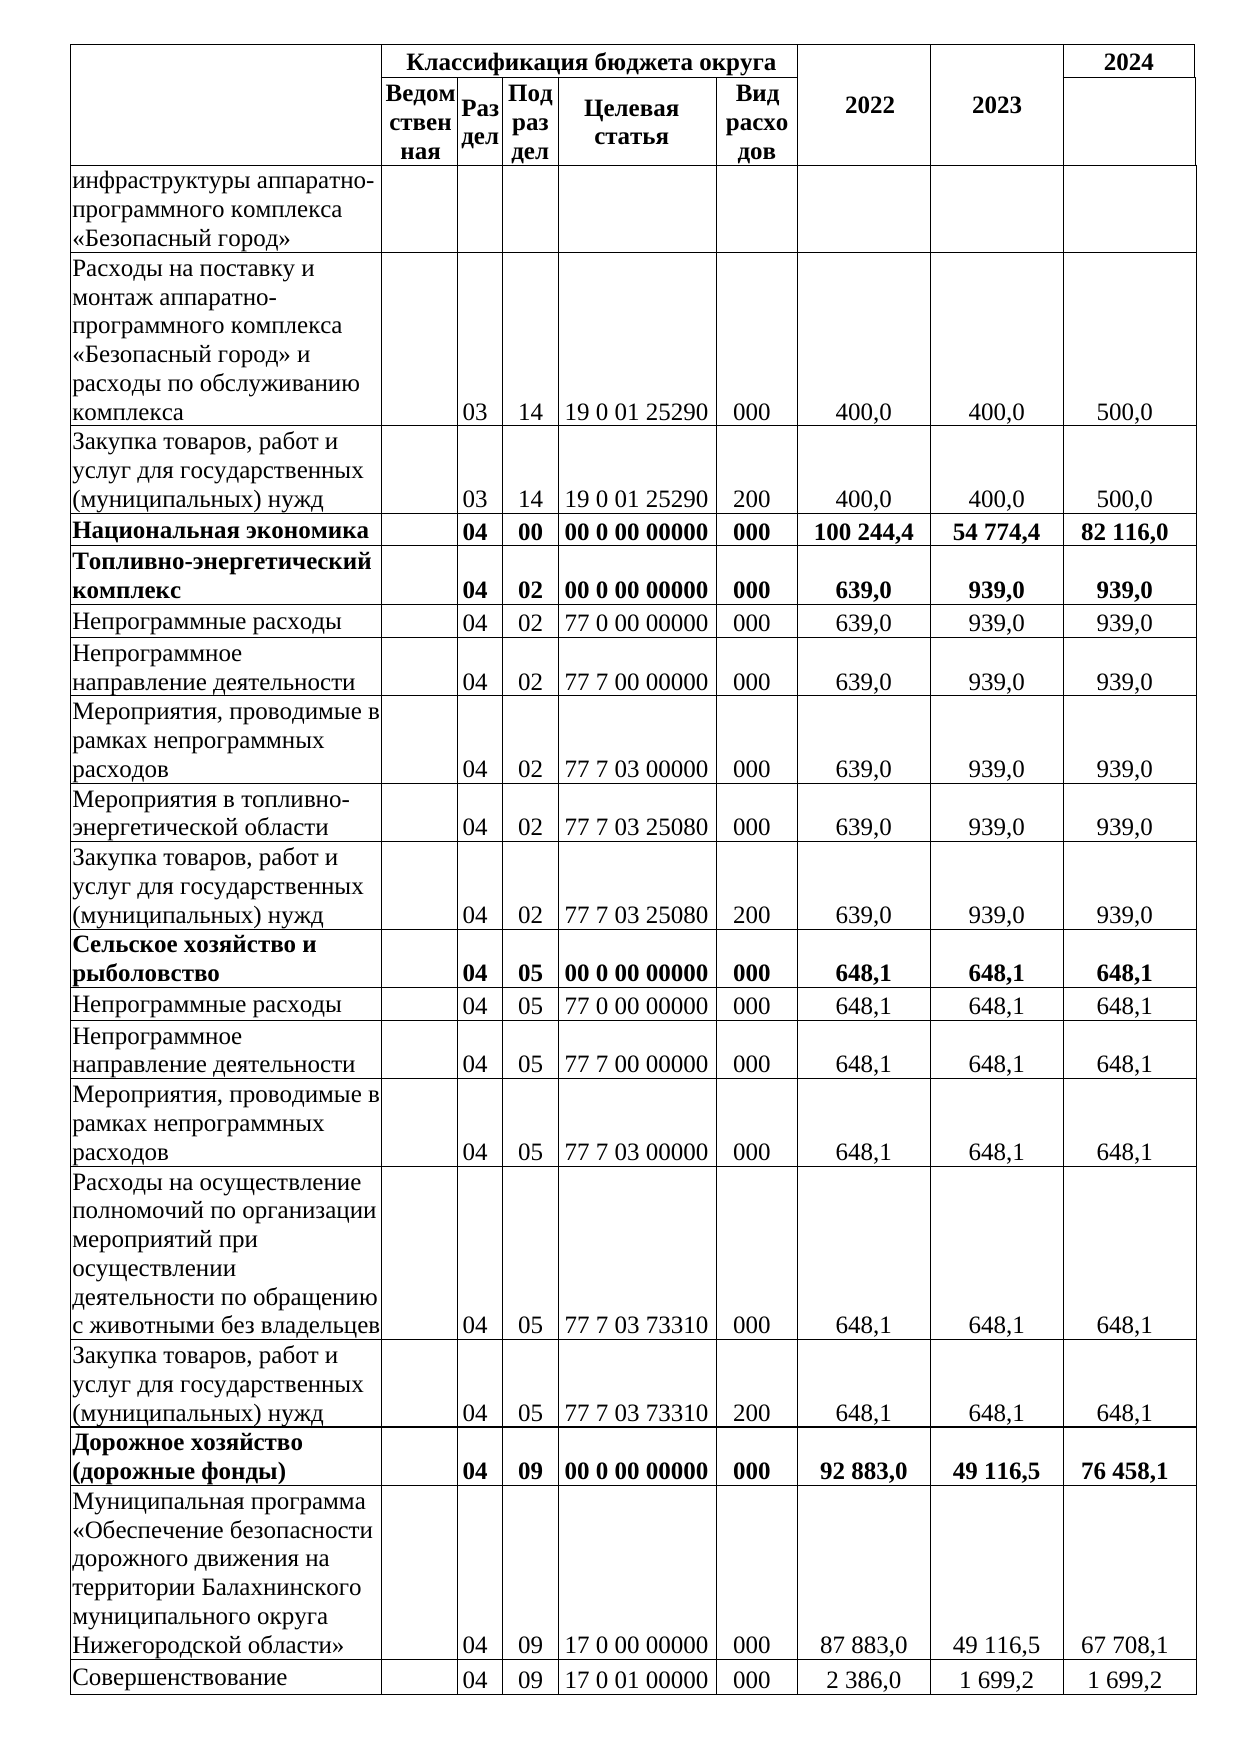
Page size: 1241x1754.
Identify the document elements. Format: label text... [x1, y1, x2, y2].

table_header 2023 [931, 45, 1063, 164]
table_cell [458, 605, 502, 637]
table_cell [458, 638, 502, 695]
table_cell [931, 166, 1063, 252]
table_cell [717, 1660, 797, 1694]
table_cell Целевая статья [559, 78, 716, 164]
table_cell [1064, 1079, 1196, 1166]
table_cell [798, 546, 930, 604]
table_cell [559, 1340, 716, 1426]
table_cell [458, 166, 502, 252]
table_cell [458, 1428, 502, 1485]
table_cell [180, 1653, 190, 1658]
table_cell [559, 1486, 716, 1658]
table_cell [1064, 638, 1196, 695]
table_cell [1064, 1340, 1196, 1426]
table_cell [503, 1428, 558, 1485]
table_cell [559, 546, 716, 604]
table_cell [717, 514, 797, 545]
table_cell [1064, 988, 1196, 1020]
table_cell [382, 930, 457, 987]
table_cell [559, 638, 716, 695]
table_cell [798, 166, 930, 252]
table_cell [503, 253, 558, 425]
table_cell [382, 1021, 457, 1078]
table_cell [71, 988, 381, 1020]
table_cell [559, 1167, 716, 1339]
table_cell Вид расхо дов [717, 78, 797, 164]
table_header 2024 [1064, 45, 1194, 77]
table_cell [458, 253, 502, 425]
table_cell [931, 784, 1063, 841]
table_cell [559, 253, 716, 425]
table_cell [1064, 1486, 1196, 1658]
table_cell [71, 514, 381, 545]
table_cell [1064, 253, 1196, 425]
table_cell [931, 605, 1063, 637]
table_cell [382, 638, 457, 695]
table_cell Ведом ствен ная [382, 78, 457, 164]
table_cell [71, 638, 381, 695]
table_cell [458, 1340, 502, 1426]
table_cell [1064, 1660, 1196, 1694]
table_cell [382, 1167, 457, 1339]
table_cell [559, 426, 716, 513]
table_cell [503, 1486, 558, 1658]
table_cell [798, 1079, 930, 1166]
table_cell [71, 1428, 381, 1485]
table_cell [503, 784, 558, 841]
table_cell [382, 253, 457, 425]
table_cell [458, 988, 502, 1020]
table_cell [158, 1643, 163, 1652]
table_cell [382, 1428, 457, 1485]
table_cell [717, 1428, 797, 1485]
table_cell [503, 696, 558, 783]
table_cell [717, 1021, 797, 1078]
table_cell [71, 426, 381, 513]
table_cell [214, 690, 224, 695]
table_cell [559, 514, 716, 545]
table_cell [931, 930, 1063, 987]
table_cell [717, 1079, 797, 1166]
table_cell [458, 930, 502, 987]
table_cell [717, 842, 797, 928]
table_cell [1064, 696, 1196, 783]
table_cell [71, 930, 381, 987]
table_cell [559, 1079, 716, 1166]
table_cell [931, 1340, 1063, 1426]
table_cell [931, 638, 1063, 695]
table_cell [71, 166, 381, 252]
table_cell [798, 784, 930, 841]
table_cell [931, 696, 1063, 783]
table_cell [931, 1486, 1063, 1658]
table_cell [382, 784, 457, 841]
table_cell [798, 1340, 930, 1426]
table_cell Раз дел [458, 78, 502, 164]
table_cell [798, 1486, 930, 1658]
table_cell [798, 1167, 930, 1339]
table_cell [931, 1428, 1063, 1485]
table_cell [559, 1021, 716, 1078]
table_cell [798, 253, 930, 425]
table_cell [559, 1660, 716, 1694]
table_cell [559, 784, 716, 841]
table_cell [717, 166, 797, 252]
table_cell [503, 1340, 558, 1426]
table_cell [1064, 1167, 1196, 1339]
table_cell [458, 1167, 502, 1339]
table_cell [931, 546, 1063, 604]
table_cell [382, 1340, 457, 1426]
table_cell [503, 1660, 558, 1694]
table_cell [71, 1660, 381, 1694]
table_header Классификация бюджета округа [382, 45, 797, 77]
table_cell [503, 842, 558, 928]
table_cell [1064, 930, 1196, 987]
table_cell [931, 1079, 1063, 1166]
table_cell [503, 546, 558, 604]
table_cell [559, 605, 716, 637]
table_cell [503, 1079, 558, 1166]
table_header [71, 45, 381, 164]
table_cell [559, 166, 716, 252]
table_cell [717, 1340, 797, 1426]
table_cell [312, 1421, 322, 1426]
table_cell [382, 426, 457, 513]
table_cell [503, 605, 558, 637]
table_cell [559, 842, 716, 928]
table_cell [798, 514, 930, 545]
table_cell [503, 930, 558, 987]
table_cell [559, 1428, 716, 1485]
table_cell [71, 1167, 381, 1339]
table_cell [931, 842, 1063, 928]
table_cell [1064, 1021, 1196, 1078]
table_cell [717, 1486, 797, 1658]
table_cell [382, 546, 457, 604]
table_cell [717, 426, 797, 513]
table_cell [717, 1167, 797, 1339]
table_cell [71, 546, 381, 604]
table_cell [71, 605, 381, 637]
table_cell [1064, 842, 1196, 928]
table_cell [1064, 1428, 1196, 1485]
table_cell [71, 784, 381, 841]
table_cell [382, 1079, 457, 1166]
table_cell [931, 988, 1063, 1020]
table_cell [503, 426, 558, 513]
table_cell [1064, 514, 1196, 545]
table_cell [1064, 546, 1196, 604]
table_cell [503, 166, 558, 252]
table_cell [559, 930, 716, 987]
table_header 2022 [798, 45, 930, 164]
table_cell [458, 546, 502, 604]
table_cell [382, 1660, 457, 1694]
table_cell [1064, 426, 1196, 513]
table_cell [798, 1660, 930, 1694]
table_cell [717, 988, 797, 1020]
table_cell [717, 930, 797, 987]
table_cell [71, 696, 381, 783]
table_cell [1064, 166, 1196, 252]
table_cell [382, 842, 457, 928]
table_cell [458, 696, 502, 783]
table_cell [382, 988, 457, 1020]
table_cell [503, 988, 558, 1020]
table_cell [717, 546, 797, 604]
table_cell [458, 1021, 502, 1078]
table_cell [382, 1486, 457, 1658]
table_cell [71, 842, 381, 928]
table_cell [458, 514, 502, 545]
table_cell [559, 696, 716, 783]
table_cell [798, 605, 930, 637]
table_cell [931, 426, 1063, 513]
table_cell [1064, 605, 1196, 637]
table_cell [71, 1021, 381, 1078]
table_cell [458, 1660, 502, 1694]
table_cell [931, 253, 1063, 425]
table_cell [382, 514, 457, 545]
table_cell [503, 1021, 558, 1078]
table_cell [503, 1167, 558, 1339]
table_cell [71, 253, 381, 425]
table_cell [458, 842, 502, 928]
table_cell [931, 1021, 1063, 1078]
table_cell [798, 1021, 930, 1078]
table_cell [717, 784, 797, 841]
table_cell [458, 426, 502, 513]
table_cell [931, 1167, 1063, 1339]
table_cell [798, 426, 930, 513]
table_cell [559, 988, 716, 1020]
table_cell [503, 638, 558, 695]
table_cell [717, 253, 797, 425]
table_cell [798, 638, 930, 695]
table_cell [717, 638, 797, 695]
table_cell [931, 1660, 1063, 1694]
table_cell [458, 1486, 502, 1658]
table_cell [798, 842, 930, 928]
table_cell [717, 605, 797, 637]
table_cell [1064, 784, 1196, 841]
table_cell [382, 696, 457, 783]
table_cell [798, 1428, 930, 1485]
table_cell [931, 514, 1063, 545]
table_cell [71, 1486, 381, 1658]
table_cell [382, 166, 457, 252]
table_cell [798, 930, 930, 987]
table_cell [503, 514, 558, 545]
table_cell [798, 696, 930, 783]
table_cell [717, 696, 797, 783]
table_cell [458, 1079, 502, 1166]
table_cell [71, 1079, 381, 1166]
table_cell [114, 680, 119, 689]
table_cell Под раз дел [503, 78, 558, 164]
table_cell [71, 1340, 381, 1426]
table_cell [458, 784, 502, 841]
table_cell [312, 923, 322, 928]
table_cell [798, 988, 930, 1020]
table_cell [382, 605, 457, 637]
table_cell [1064, 78, 1195, 164]
